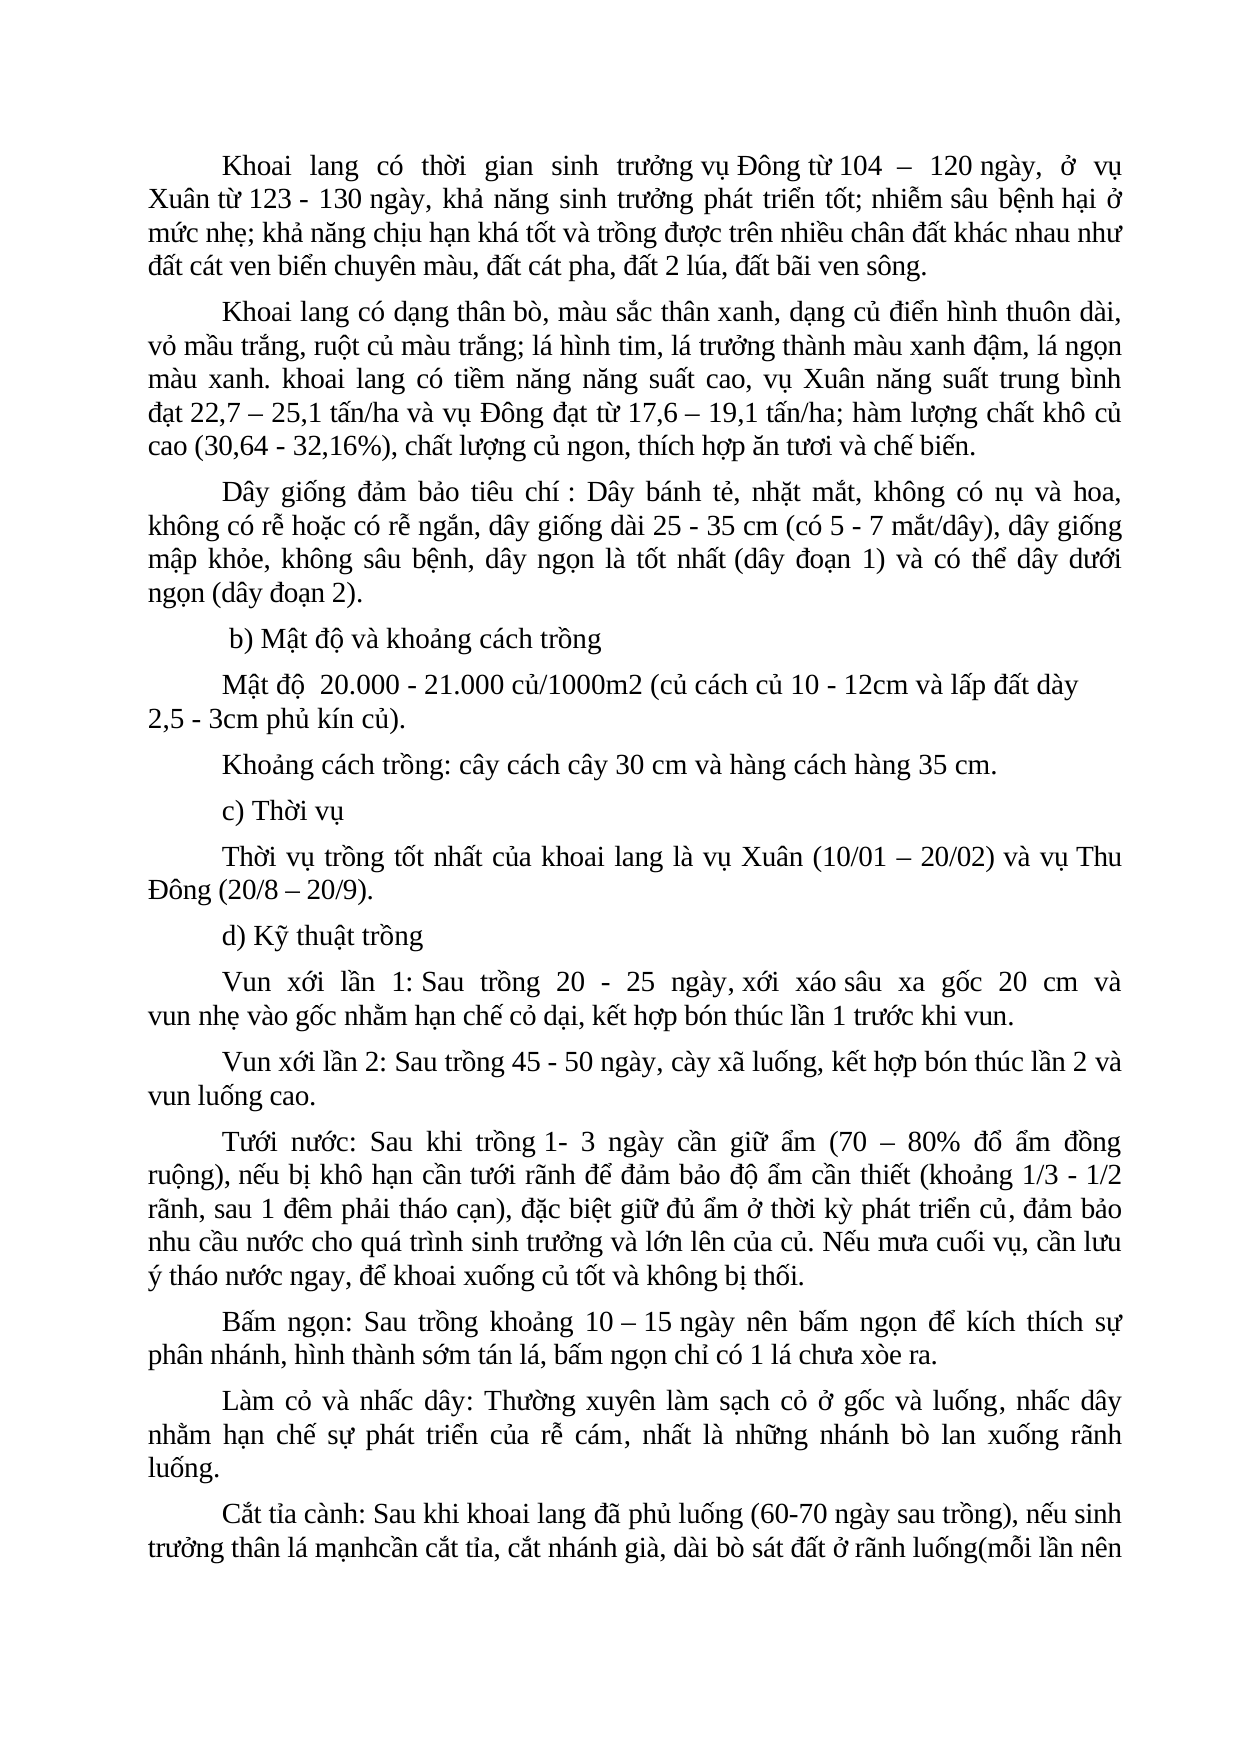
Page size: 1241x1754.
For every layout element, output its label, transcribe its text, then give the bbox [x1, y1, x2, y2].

text Mật độ 20.000 - 21.000 củ/1000m2 (củ cách củ 10 - 12cm và lấp đất dày 2,5 - 3cm phủ kín củ). [406, 667, 1122, 734]
text Làm cỏ và nhấc dây: Thường xuyên làm sạch cỏ ở gốc và luống, nhấc dây nhằm hạn chế sự phát triển của rễ cám, nhất là những nhánh bò lan xuống rãnh luống. [148, 1383, 1122, 1484]
text Thời vụ trồng tốt nhất của khoai lang là vụ Xuân (10/01 – 20/02) và vụ Thu Đông (20/8 – 20/9). [148, 839, 1122, 906]
text d) Kỹ thuật trồng [148, 918, 1122, 952]
text Khoảng cách trồng: cây cách cây 30 cm và hàng cách hàng 35 cm. [148, 747, 1122, 780]
text Bấm ngọn: Sau trồng khoảng 10 – 15 ngày nên bấm ngọn để kích thích sự phân nhánh, hình thành sớm tán lá, bấm ngọn chỉ có 1 lá chưa xòe ra. [148, 1304, 1122, 1371]
text Tưới nước: Sau khi trồng 1- 3 ngày cần giữ ẩm (70 – 80% đổ ẩm đồng ruộng), nếu bị khô hạn cần tưới rãnh để đảm bảo độ ẩm cần thiết (khoảng 1/3 - 1/2 rãnh, sau 1 đêm phải tháo cạn), đặc biệt giữ đủ ẩm ở thời kỳ phát triển củ, đảm bảo nhu cầu nước cho quá trình sinh trưởng và lớn lên của củ. Nếu mưa cuối vụ, cần lưu ý tháo nước ngay, để khoai xuống củ tốt và không bị thối. [148, 1124, 1122, 1291]
text Mật độ 20.000 - 21.000 củ/1000m2 (củ cách củ 10 - 12cm và lấp đất dày 2,5 - 3cm phủ kín củ). [148, 667, 312, 701]
text b) Mật độ và khoảng cách trồng [148, 621, 1122, 655]
text Khoai lang có dạng thân bò, màu sắc thân xanh, dạng củ điển hình thuôn dài, vỏ mầu trắng, ruột củ màu trắng; lá hình tim, lá trưởng thành màu xanh đậm, lá ngọn màu xanh. khoai lang có tiềm năng năng suất cao, vụ Xuân năng suất trung bình đạt 22,7 – 25,1 tấn/ha và vụ Đông đạt từ 17,6 – 19,1 tấn/ha; hàm lượng chất khô củ cao (30,64 - 32,16%), chất lượng củ ngon, thích hợp ăn tươi và chế biến. [148, 294, 1122, 462]
text Khoai lang có thời gian sinh trưởng vụ Đông từ 104 – 120 ngày, ở vụ Xuân từ 123 - 130 ngày, khả năng sinh trưởng phát triển tốt; nhiễm sâu bệnh hại ở mức nhẹ; khả năng chịu hạn khá tốt và trồng được trên nhiều chân đất khác nhau như đất cát ven biển chuyên màu, đất cát pha, đất 2 lúa, đất bãi ven sông. [148, 148, 1122, 282]
text Vun xới lần 1: Sau trồng 20 - 25 ngày, xới xáo sâu xa gốc 20 cm và vun nhẹ vào gốc nhằm hạn chế cỏ dại, kết hợp bón thúc lần 1 trước khi vun. [148, 964, 1122, 1032]
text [148, 1497, 1122, 1564]
text Vun xới lần 2: Sau trồng 45 - 50 ngày, cày xã luống, kết hợp bón thúc lần 2 và vun luống cao. [148, 1044, 1122, 1111]
text c) Thời vụ [148, 793, 1122, 826]
text Dây giống đảm bảo tiêu chí : Dây bánh tẻ, nhặt mắt, không có nụ và hoa, không có rễ hoặc có rễ ngắn, dây giống dài 25 - 35 cm (có 5 - 7 mắt/dây), dây giống mập khỏe, không sâu bệnh, dây ngọn là tốt nhất (dây đoạn 1) và có thể dây dưới ngọn (dây đoạn 2). [148, 474, 1122, 609]
